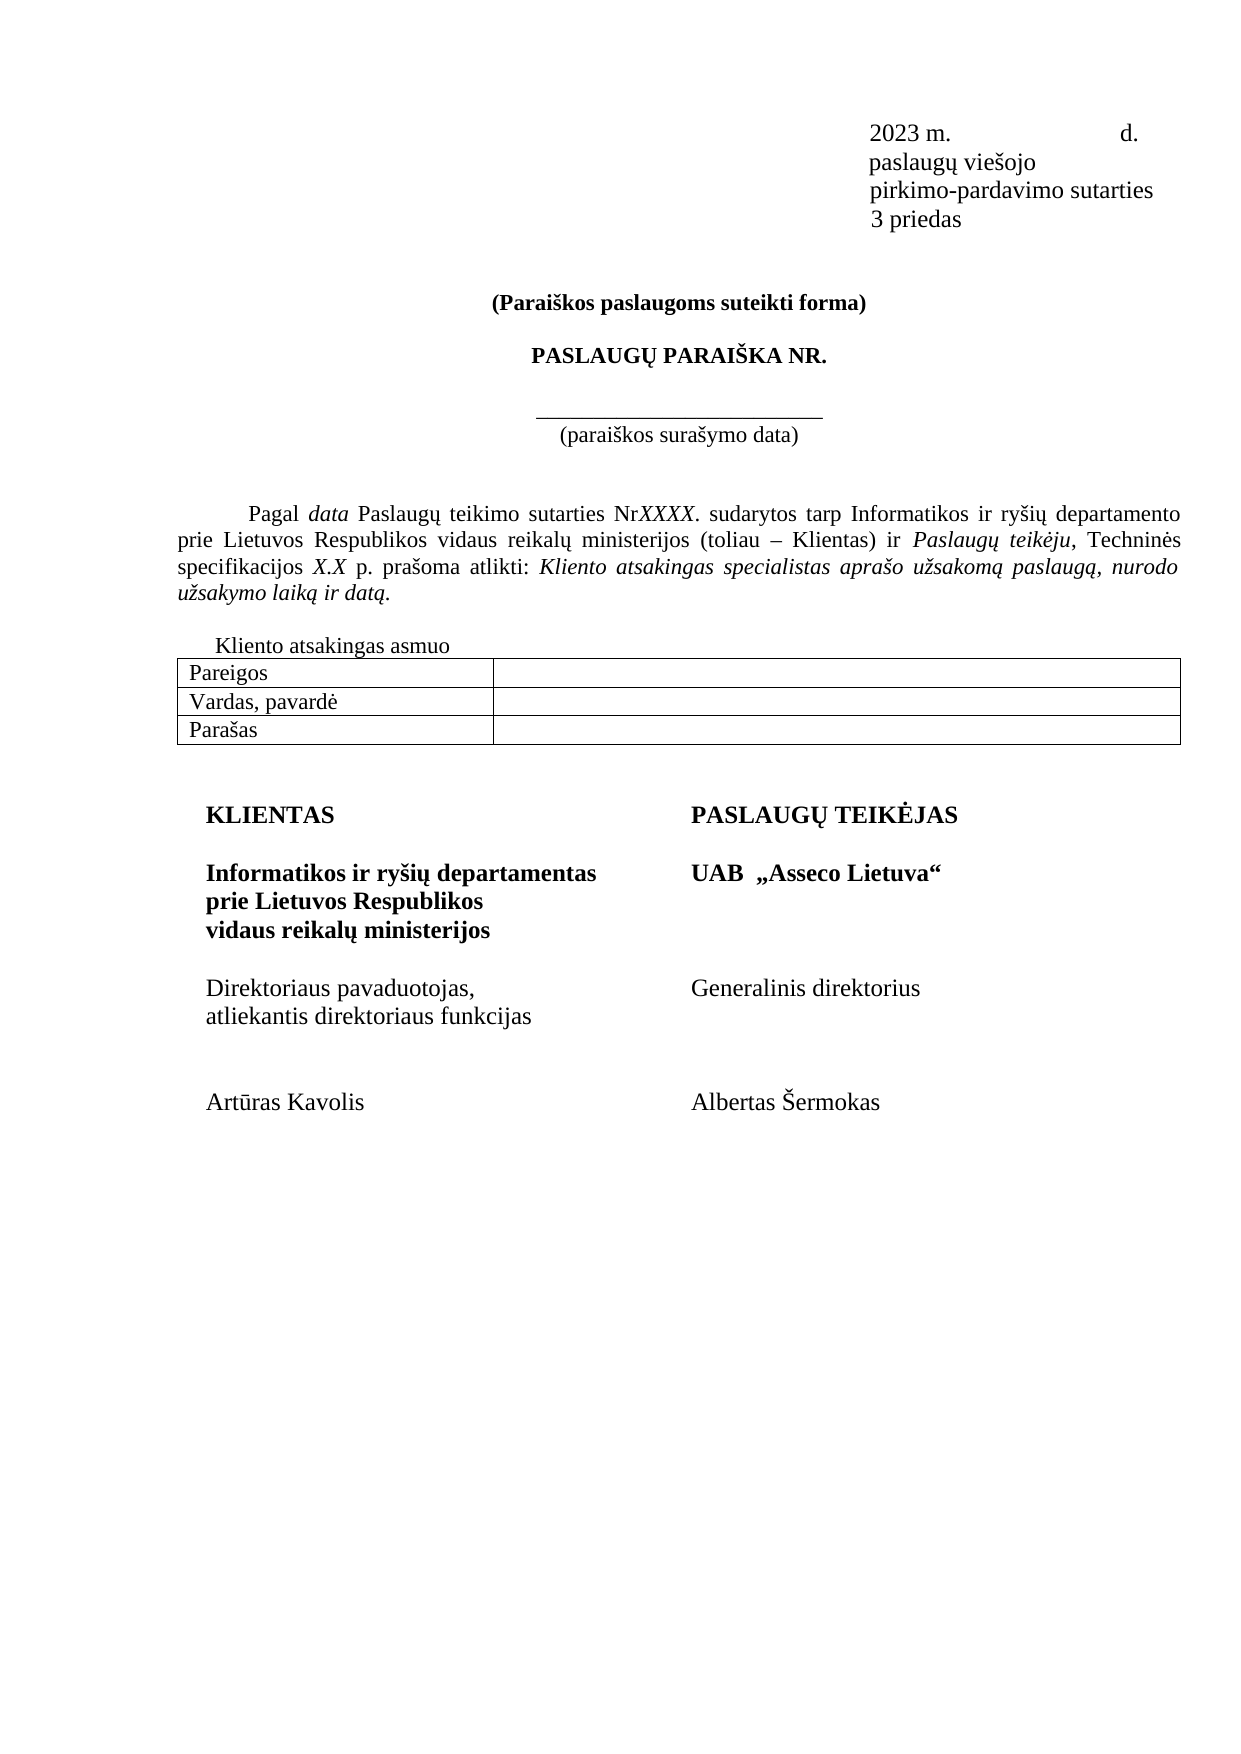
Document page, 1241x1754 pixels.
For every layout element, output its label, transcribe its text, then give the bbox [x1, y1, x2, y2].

text Pagal data Paslaugų teikimo sutarties NrXXXX. sudarytos tarp Informatikos ir ryšių departamento prie Lietuvos Respublikos vidaus reikalų ministerijos (toliau – Klientas) ir Paslaugų teikėju, Techninės specifikacijos X.X p. prašoma atlikti: Kliento atsakingas specialistas aprašo užsakomą paslaugą, nurodo užsakymo laiką ir datą. [177, 500, 1181, 605]
table_header Pareigos [178, 659, 493, 687]
text (paraiškos surašymo data) [177, 421, 1181, 447]
text Kliento atsakingas asmuo [215, 632, 1181, 658]
table_cell [494, 716, 1180, 744]
text paslaugų viešojo [177, 147, 1181, 176]
text 3 priedas [177, 204, 1181, 233]
text _________________________ [177, 394, 1181, 421]
table_cell Vardas, pavardė [178, 688, 493, 715]
text (Paraiškos paslaugoms suteikti forma) [177, 289, 1181, 316]
text 2023 m. d. [177, 118, 1181, 147]
text PASLAUGŲ PARAIŠKA NR. [177, 342, 1181, 368]
table_cell Parašas [178, 716, 493, 744]
table_header KLIENTAS Informatikos ir ryšių departamentas prie Lietuvos Respublikos vidaus reikalų ministerijos Direktoriaus pavaduotojas, atliekantis direktoriaus funkcijas Artūras Kavolis [194, 771, 679, 1192]
table_header PASLAUGŲ TEIKĖJAS UAB „Asseco Lietuva“ Generalinis direktorius Albertas Šermokas [680, 771, 1171, 1192]
table_header [494, 659, 1180, 687]
text pirkimo-pardavimo sutarties [177, 176, 1181, 204]
table_cell [494, 688, 1180, 715]
